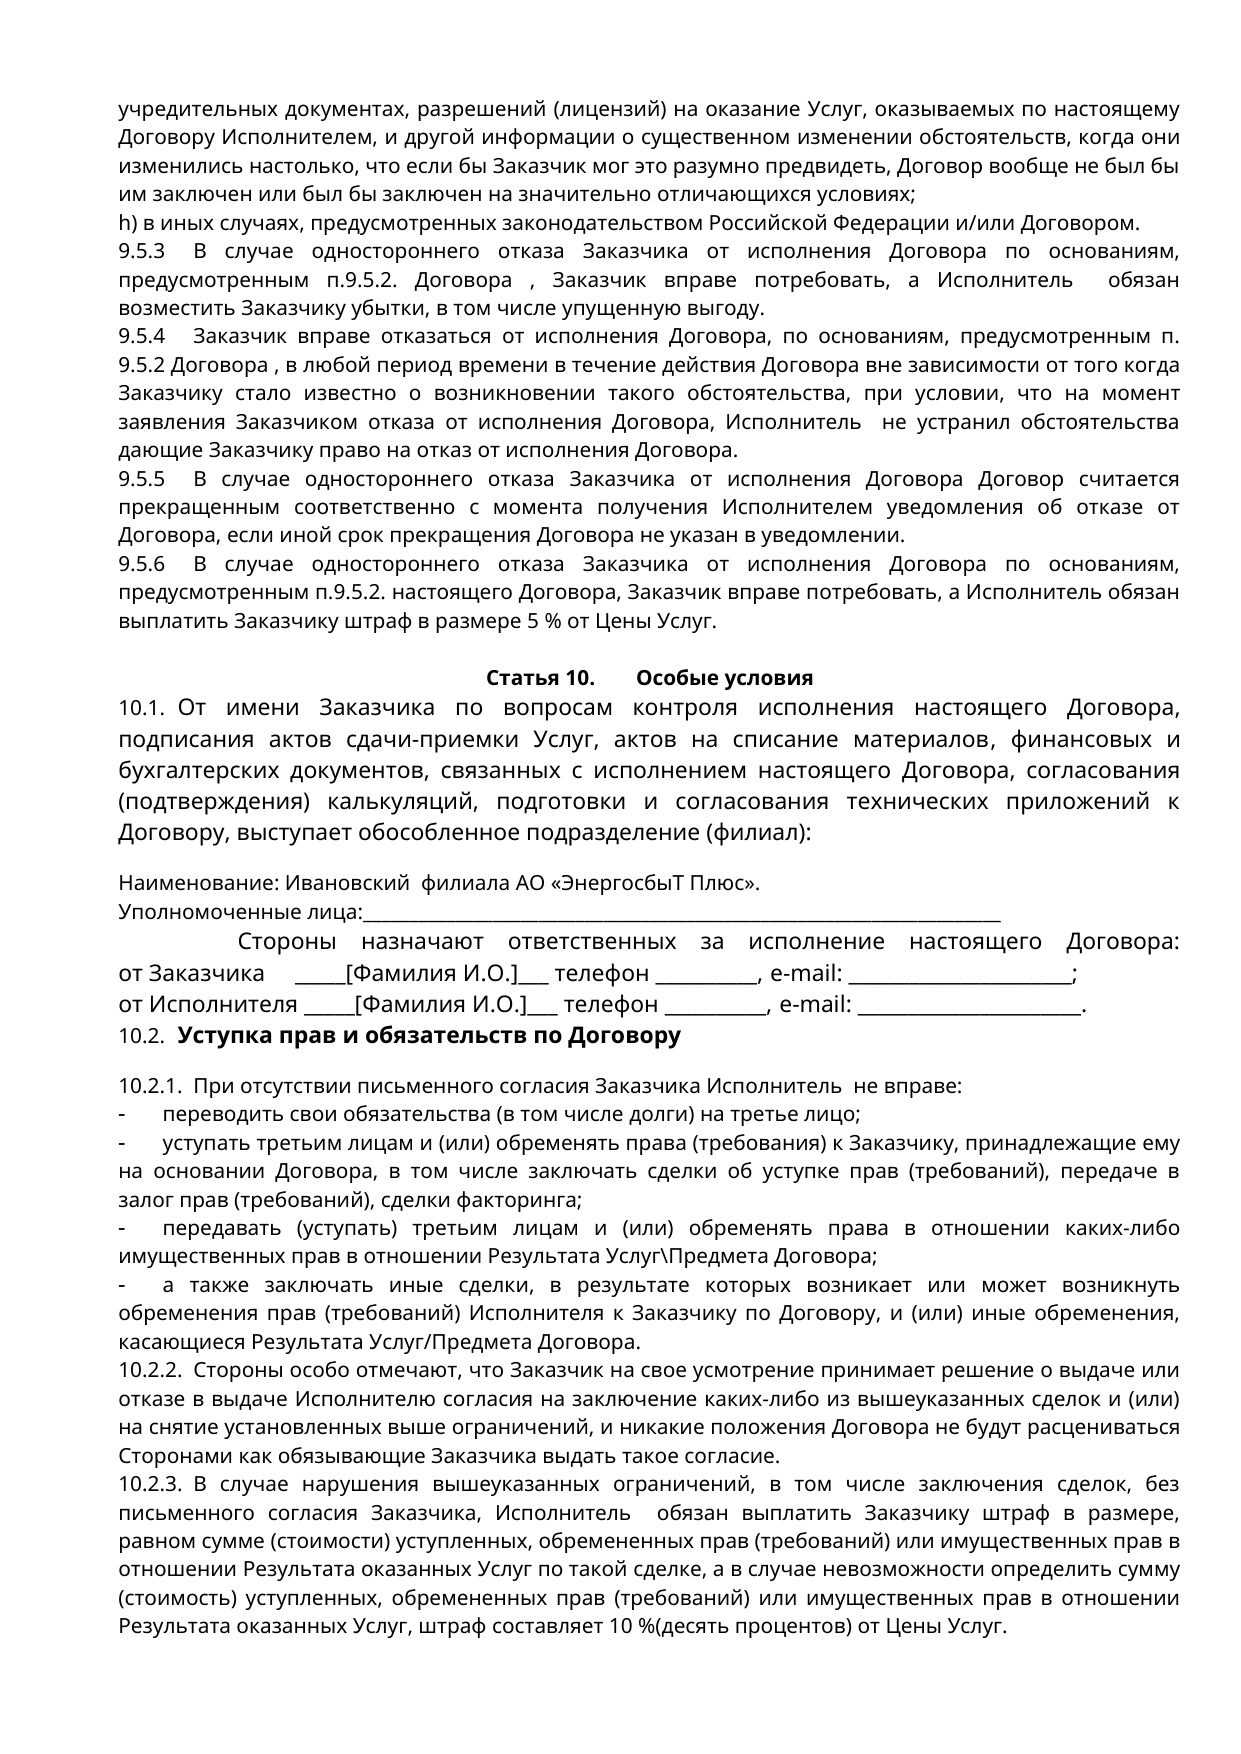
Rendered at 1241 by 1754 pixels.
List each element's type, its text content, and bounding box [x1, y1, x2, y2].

list а также заключать иные сделки, в результате которых возникает или может возникнуть обременения прав (требований) Исполнителя к Заказчику по Договору, и (или) иные обременения, касающиеся Результата Услуг/Предмета Договора. [118, 1270, 1181, 1355]
text Уполномоченные лица:_____________________________________________________________________ [118, 897, 1181, 925]
text h) в иных случаях, предусмотренных законодательством Российской Федерации и/или Договором. [118, 208, 1181, 236]
list В случае одностороннего отказа Заказчика от исполнения Договора Договор считается прекращенным соответственно с момента получения Исполнителем уведомления об отказе от Договора, если иной срок прекращения Договора не указан в уведомлении. [118, 464, 1181, 549]
list переводить свои обязательства (в том числе долги) на третье лицо; [118, 1099, 1181, 1128]
subtitle Особые условия [118, 663, 1181, 691]
list От имени Заказчика по вопросам контроля исполнения настоящего Договора, подписания актов сдачи-приемки Услуг, актов на списание материалов, финансовых и бухгалтерских документов, связанных с исполнением настоящего Договора, согласования (подтверждения) калькуляций, подготовки и согласования технических приложений к Договору, выступает обособленное подразделение (филиал): [118, 691, 1181, 847]
text Стороны назначают ответственных за исполнение настоящего Договора: от Заказчика _____[Фамилия И.О.]___ телефон __________, e-mail: ______________________; [118, 925, 1181, 988]
list В случае одностороннего отказа Заказчика от исполнения Договора по основаниям, предусмотренным п.9.5.2. настоящего Договора, Заказчик вправе потребовать, а Исполнитель обязан выплатить Заказчику штраф в размере 5 % от Цены Услуг. [118, 549, 1181, 634]
list В случае одностороннего отказа Заказчика от исполнения Договора по основаниям, предусмотренным п.9.5.2. Договора , Заказчик вправе потребовать, а Исполнитель обязан возместить Заказчику убытки, в том числе упущенную выгоду. [118, 236, 1181, 322]
list В случае нарушения вышеуказанных ограничений, в том числе заключения сделок, без письменного согласия Заказчика, Исполнитель обязан выплатить Заказчику штраф в размере, равном сумме (стоимости) уступленных, обремененных прав (требований) или имущественных прав в отношении Результата оказанных Услуг по такой сделке, а в случае невозможности определить сумму (стоимость) уступленных, обремененных прав (требований) или имущественных прав в отношении Результата оказанных Услуг, штраф составляет 10 %(десять процентов) от Цены Услуг. [118, 1469, 1181, 1640]
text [118, 94, 1181, 208]
text от Исполнителя _____[Фамилия И.О.]___ телефон __________, e-mail: ______________________. [118, 988, 1181, 1019]
list Заказчик вправе отказаться от исполнения Договора, по основаниям, предусмотренным п. 9.5.2 Договора , в любой период времени в течение действия Договора вне зависимости от того когда Заказчику стало известно о возникновении такого обстоятельства, при условии, что на момент заявления Заказчиком отказа от исполнения Договора, Исполнитель не устранил обстоятельства дающие Заказчику право на отказ от исполнения Договора. [118, 322, 1181, 464]
list Уступка прав и обязательств по Договору [118, 1019, 1181, 1050]
list Стороны особо отмечают, что Заказчик на свое усмотрение принимает решение о выдаче или отказе в выдаче Исполнителю согласия на заключение каких-либо из вышеуказанных сделок и (или) на снятие установленных выше ограничений, и никакие положения Договора не будут расцениваться Сторонами как обязывающие Заказчика выдать такое согласие. [118, 1355, 1181, 1469]
list уступать третьим лицам и (или) обременять права (требования) к Заказчику, принадлежащие ему на основании Договора, в том числе заключать сделки об уступке прав (требований), передаче в залог прав (требований), сделки факторинга; [118, 1128, 1181, 1213]
text Наименование: Ивановский филиала АО «ЭнергосбыТ Плюс». [118, 868, 1181, 897]
list При отсутствии письменного согласия Заказчика Исполнитель не вправе: [118, 1071, 1181, 1099]
list передавать (уступать) третьим лицам и (или) обременять права в отношении каких-либо имущественных прав в отношении Результата Услуг\Предмета Договора; [118, 1213, 1181, 1270]
